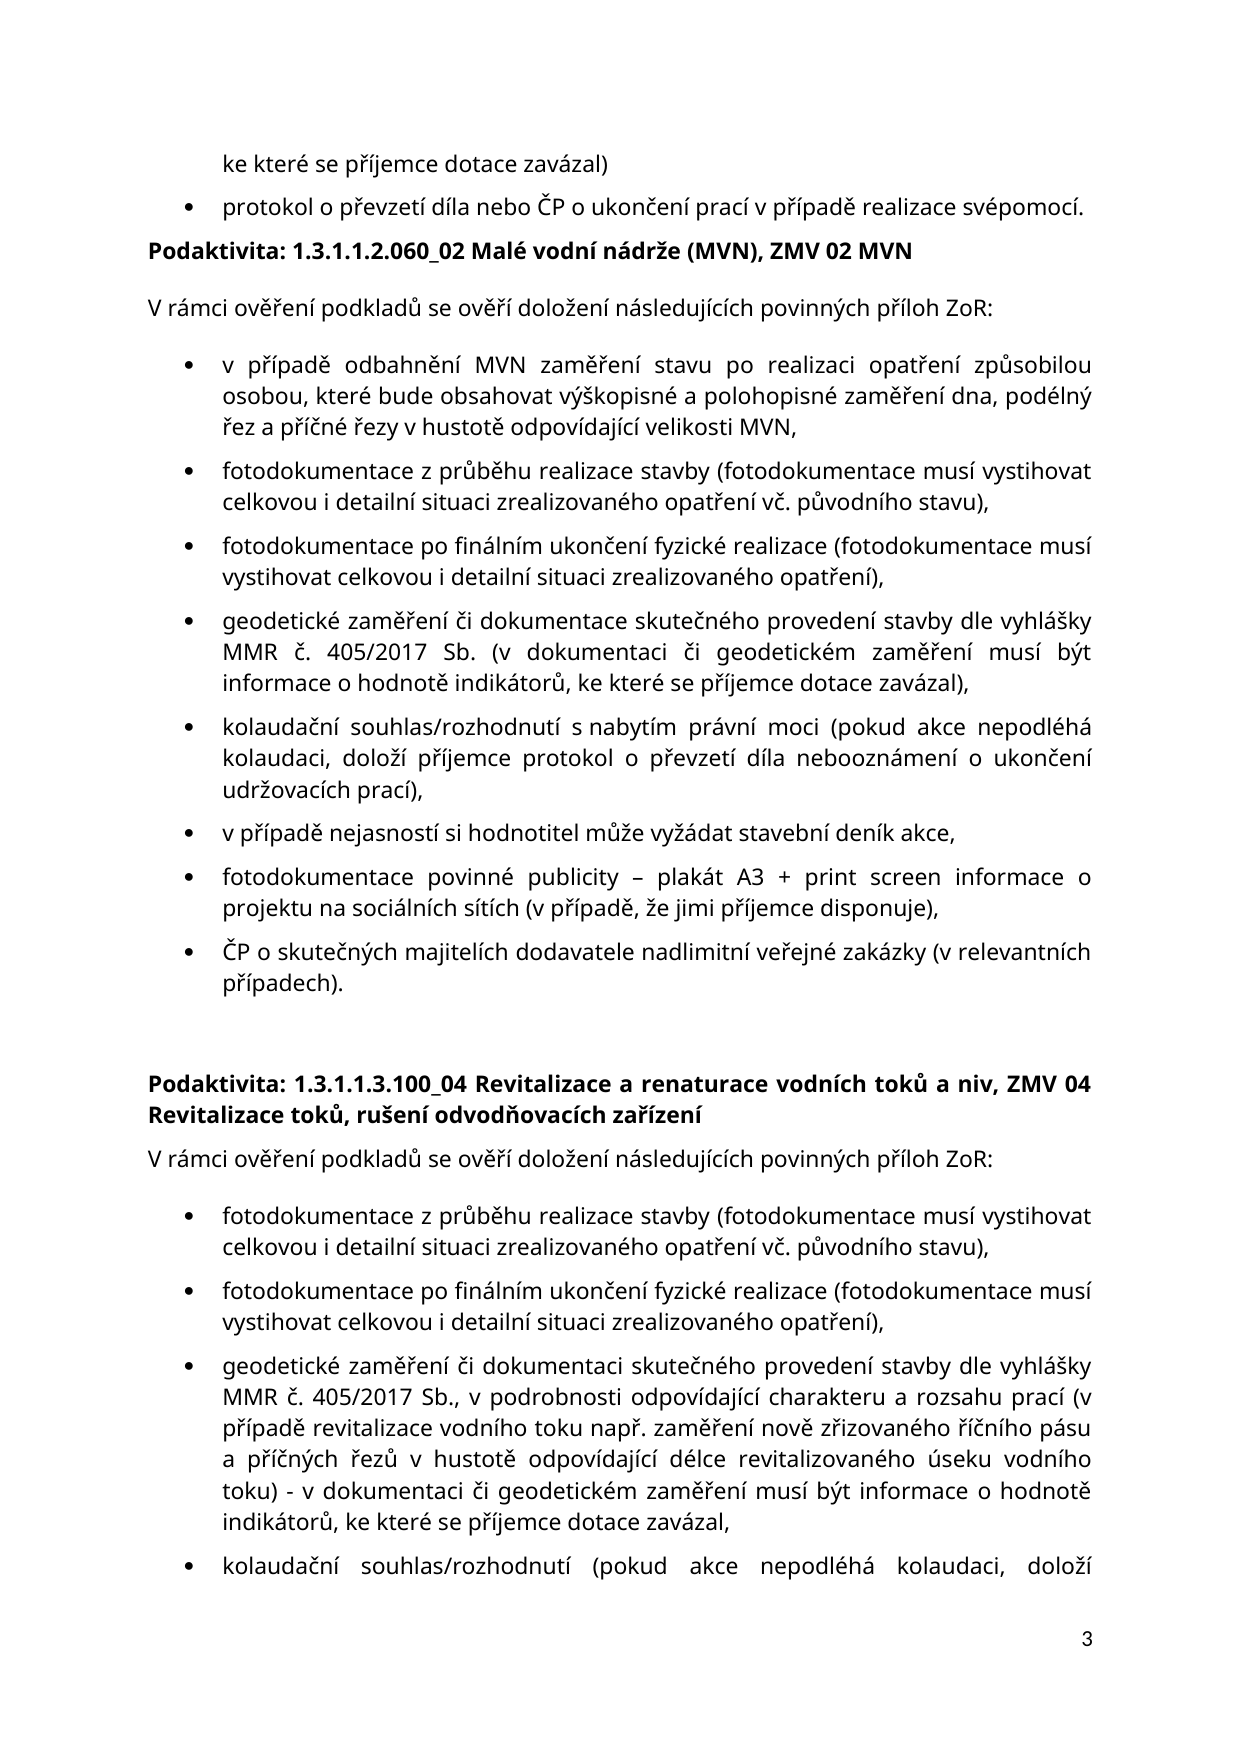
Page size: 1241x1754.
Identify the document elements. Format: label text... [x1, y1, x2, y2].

list v případě odbahnění MVN zaměření stavu po realizaci opatření způsobilou osobou, které bude obsahovat výškopisné a polohopisné zaměření dna, podélný řez a příčné řezy v hustotě odpovídající velikosti MVN, [185, 349, 1093, 442]
list geodetické zaměření či dokumentaci skutečného provedení stavby dle vyhlášky MMR č. 405/2017 Sb., v podrobnosti odpovídající charakteru a rozsahu prací (v případě revitalizace vodního toku např. zaměření nově zřizovaného říčního pásu a příčných řezů v hustotě odpovídající délce revitalizovaného úseku vodního toku) - v dokumentaci či geodetickém zaměření musí být informace o hodnotě indikátorů, ke které se příjemce dotace zavázal, [185, 1350, 1093, 1537]
list fotodokumentace z průběhu realizace stavby (fotodokumentace musí vystihovat celkovou i detailní situaci zrealizovaného opatření vč. původního stavu), [185, 1200, 1093, 1262]
list fotodokumentace po finálním ukončení fyzické realizace (fotodokumentace musí vystihovat celkovou i detailní situaci zrealizovaného opatření), [185, 1275, 1093, 1337]
text Podaktivita: 1.3.1.1.3.100_04 Revitalizace a renaturace vodních toků a niv, ZMV 04 Revitalizace toků, rušení odvodňovacích zařízení [148, 1068, 1093, 1130]
text V rámci ověření podkladů se ověří doložení následujících povinných příloh ZoR: [148, 1143, 1093, 1174]
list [185, 148, 1093, 179]
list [185, 1550, 1093, 1581]
list fotodokumentace povinné publicity – plakát A3 + print screen informace o projektu na sociálních sítích (v případě, že jimi příjemce disponuje), [185, 861, 1093, 924]
list kolaudační souhlas/rozhodnutí s nabytím právní moci (pokud akce nepodléhá kolaudaci, doloží příjemce protokol o převzetí díla nebooznámení o ukončení udržovacích prací), [185, 711, 1093, 805]
list ČP o skutečných majitelích dodavatele nadlimitní veřejné zakázky (v relevantních případech). [185, 936, 1093, 999]
list fotodokumentace z průběhu realizace stavby (fotodokumentace musí vystihovat celkovou i detailní situaci zrealizovaného opatření vč. původního stavu), [185, 455, 1093, 517]
list v případě nejasností si hodnotitel může vyžádat stavební deník akce, [185, 817, 1093, 849]
list protokol o převzetí díla nebo ČP o ukončení prací v případě realizace svépomocí. [185, 191, 1093, 223]
text Podaktivita: 1.3.1.1.2.060_02 Malé vodní nádrže (MVN), ZMV 02 MVN [148, 235, 1093, 266]
text V rámci ověření podkladů se ověří doložení následujících povinných příloh ZoR: [148, 292, 1093, 323]
list fotodokumentace po finálním ukončení fyzické realizace (fotodokumentace musí vystihovat celkovou i detailní situaci zrealizovaného opatření), [185, 530, 1093, 592]
list geodetické zaměření či dokumentace skutečného provedení stavby dle vyhlášky MMR č. 405/2017 Sb. (v dokumentaci či geodetickém zaměření musí být informace o hodnotě indikátorů, ke které se příjemce dotace zavázal), [185, 605, 1093, 699]
